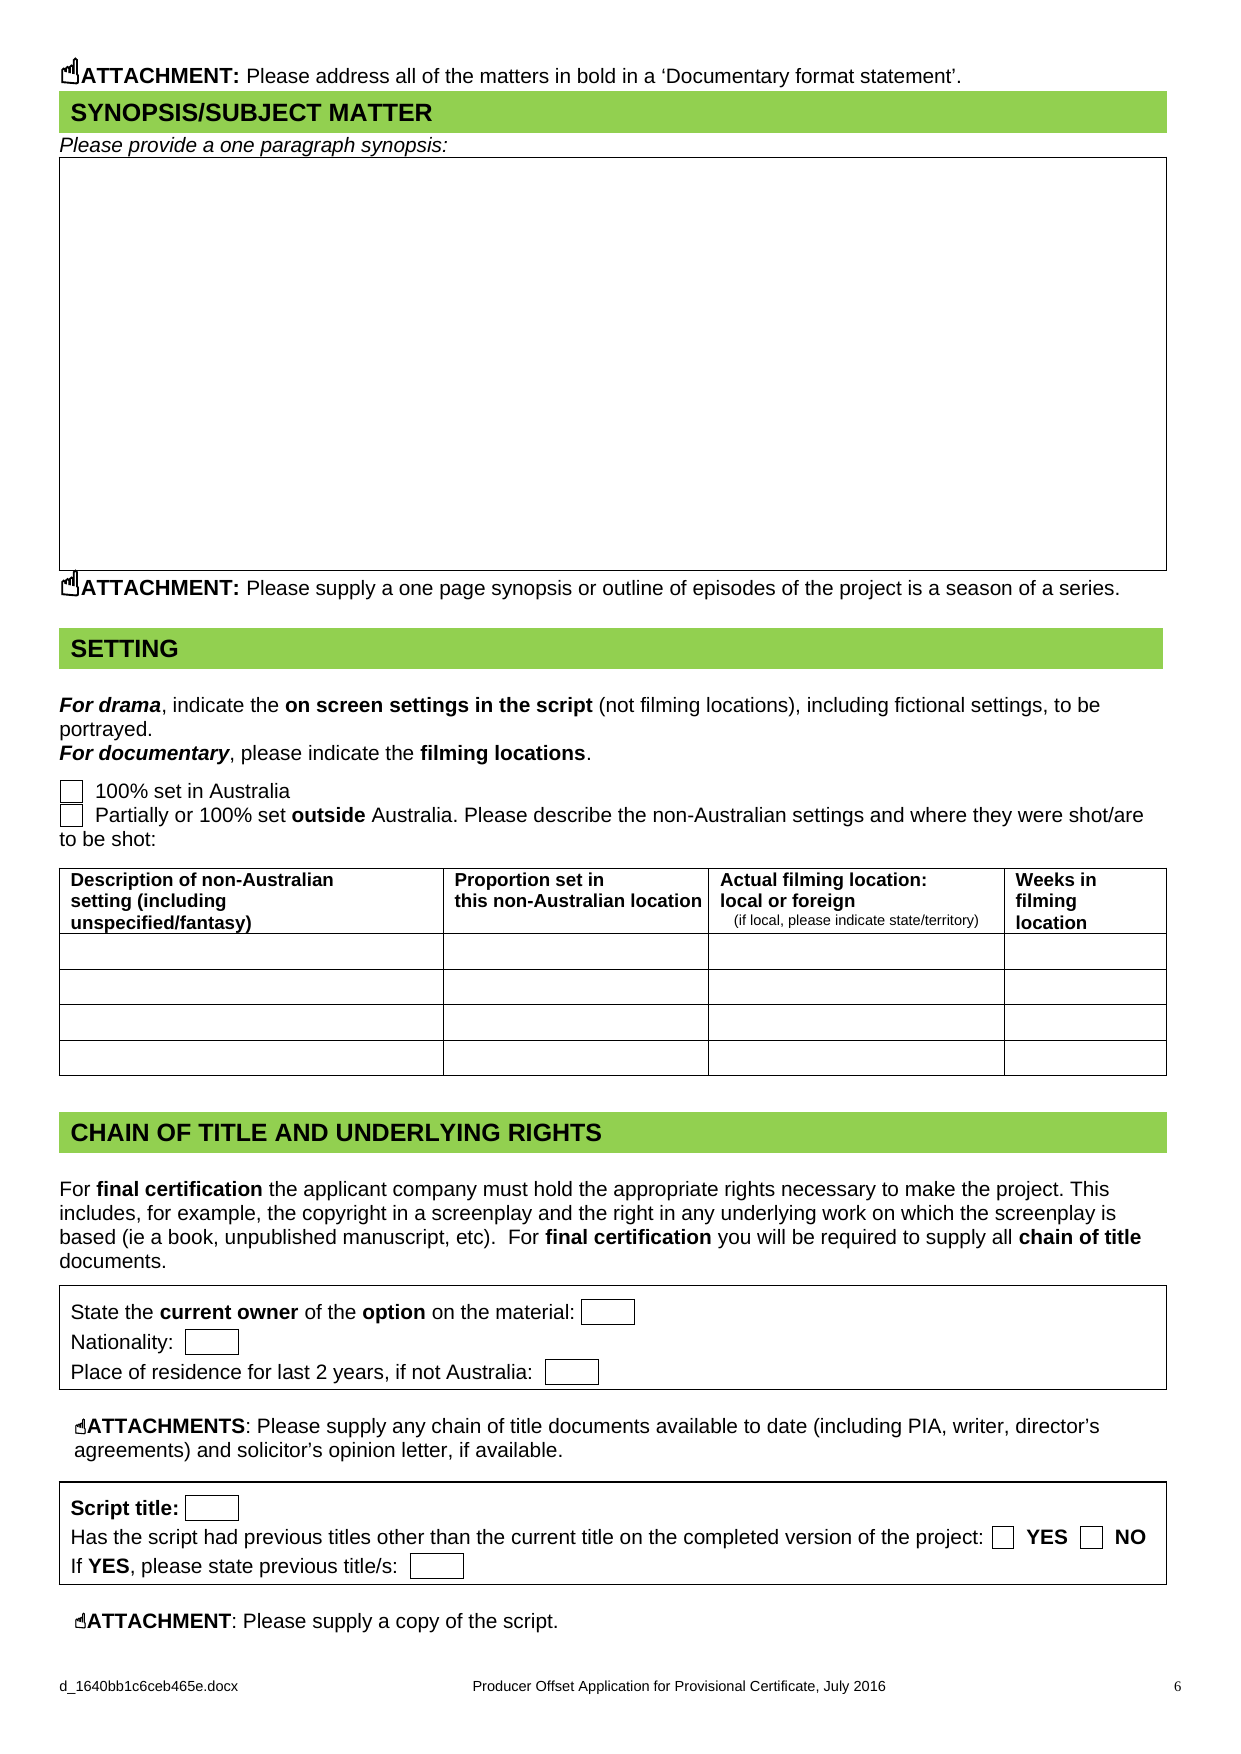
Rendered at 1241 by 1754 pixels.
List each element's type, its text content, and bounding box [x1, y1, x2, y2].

text 100% set in Australia [59, 779, 1149, 803]
table_header State the current owner of the option on the material: Nationality: Place of residence for last 2 years, if not Australia: [60, 1286, 1166, 1389]
table_header Weeks in filming location [1005, 869, 1166, 933]
text For drama, indicate the on screen settings in the script (not filming locations), including fictional settings, to be portrayed. For documentary, please indicate the filming locations. [59, 693, 1182, 764]
table_header CHAIN OF TITLE AND UNDERLYING RIGHTS [59, 1112, 1167, 1153]
table_cell [60, 970, 443, 1004]
table_cell [60, 1041, 443, 1075]
text ATTACHMENT: Please address all of the matters in bold in a ‘Documentary format statement’. [59, 59, 1182, 91]
table_cell [444, 934, 708, 969]
table_header Proportion set in this non-Australian location [444, 869, 708, 933]
table_cell [60, 934, 443, 969]
table_cell [709, 970, 1004, 1004]
table_cell [1005, 1041, 1166, 1075]
table_cell [444, 1041, 708, 1075]
table_header Actual filming location: local or foreign (if local, please indicate state/territory) [709, 869, 1004, 933]
table_cell [444, 1005, 708, 1039]
text Partially or 100% set outside Australia. Please describe the non-Australian settings and where they were shot/are to be shot: [59, 803, 1149, 851]
table_cell [60, 1005, 443, 1039]
table_header SETTING [59, 628, 1163, 669]
table_cell [444, 970, 708, 1004]
table_header SYNOPSIS/SUBJECT MATTER [59, 91, 1167, 133]
text ATTACHMENTS: Please supply any chain of title documents available to date (including PIA, writer, director’s agreements) and solicitor’s opinion letter, if available. [44, 1390, 1182, 1462]
table_header Script title: Has the script had previous titles other than the current title on the completed version of the project: YES NO If YES, please state previous title/s: [60, 1483, 1166, 1583]
table_header Description of non-Australian setting (including unspecified/fantasy) [60, 869, 443, 933]
text For final certification the applicant company must hold the appropriate rights necessary to make the project. This includes, for example, the copyright in a screenplay and the right in any underlying work on which the screenplay is based (ie a book, unpublished manuscript, etc). For final certification you will be required to supply all chain of title documents. [59, 1177, 1167, 1273]
text ATTACHMENT: Please supply a one page synopsis or outline of episodes of the project is a season of a series. [59, 571, 1182, 603]
table_header [60, 158, 1166, 570]
table_cell [1005, 934, 1166, 969]
table_cell [709, 1005, 1004, 1039]
table_cell [1005, 970, 1166, 1004]
table_cell [709, 934, 1004, 969]
text ATTACHMENT: Please supply a copy of the script. [44, 1584, 1182, 1633]
text Please provide a one paragraph synopsis: [59, 133, 1149, 157]
table_cell [709, 1041, 1004, 1075]
table_cell [1005, 1005, 1166, 1039]
